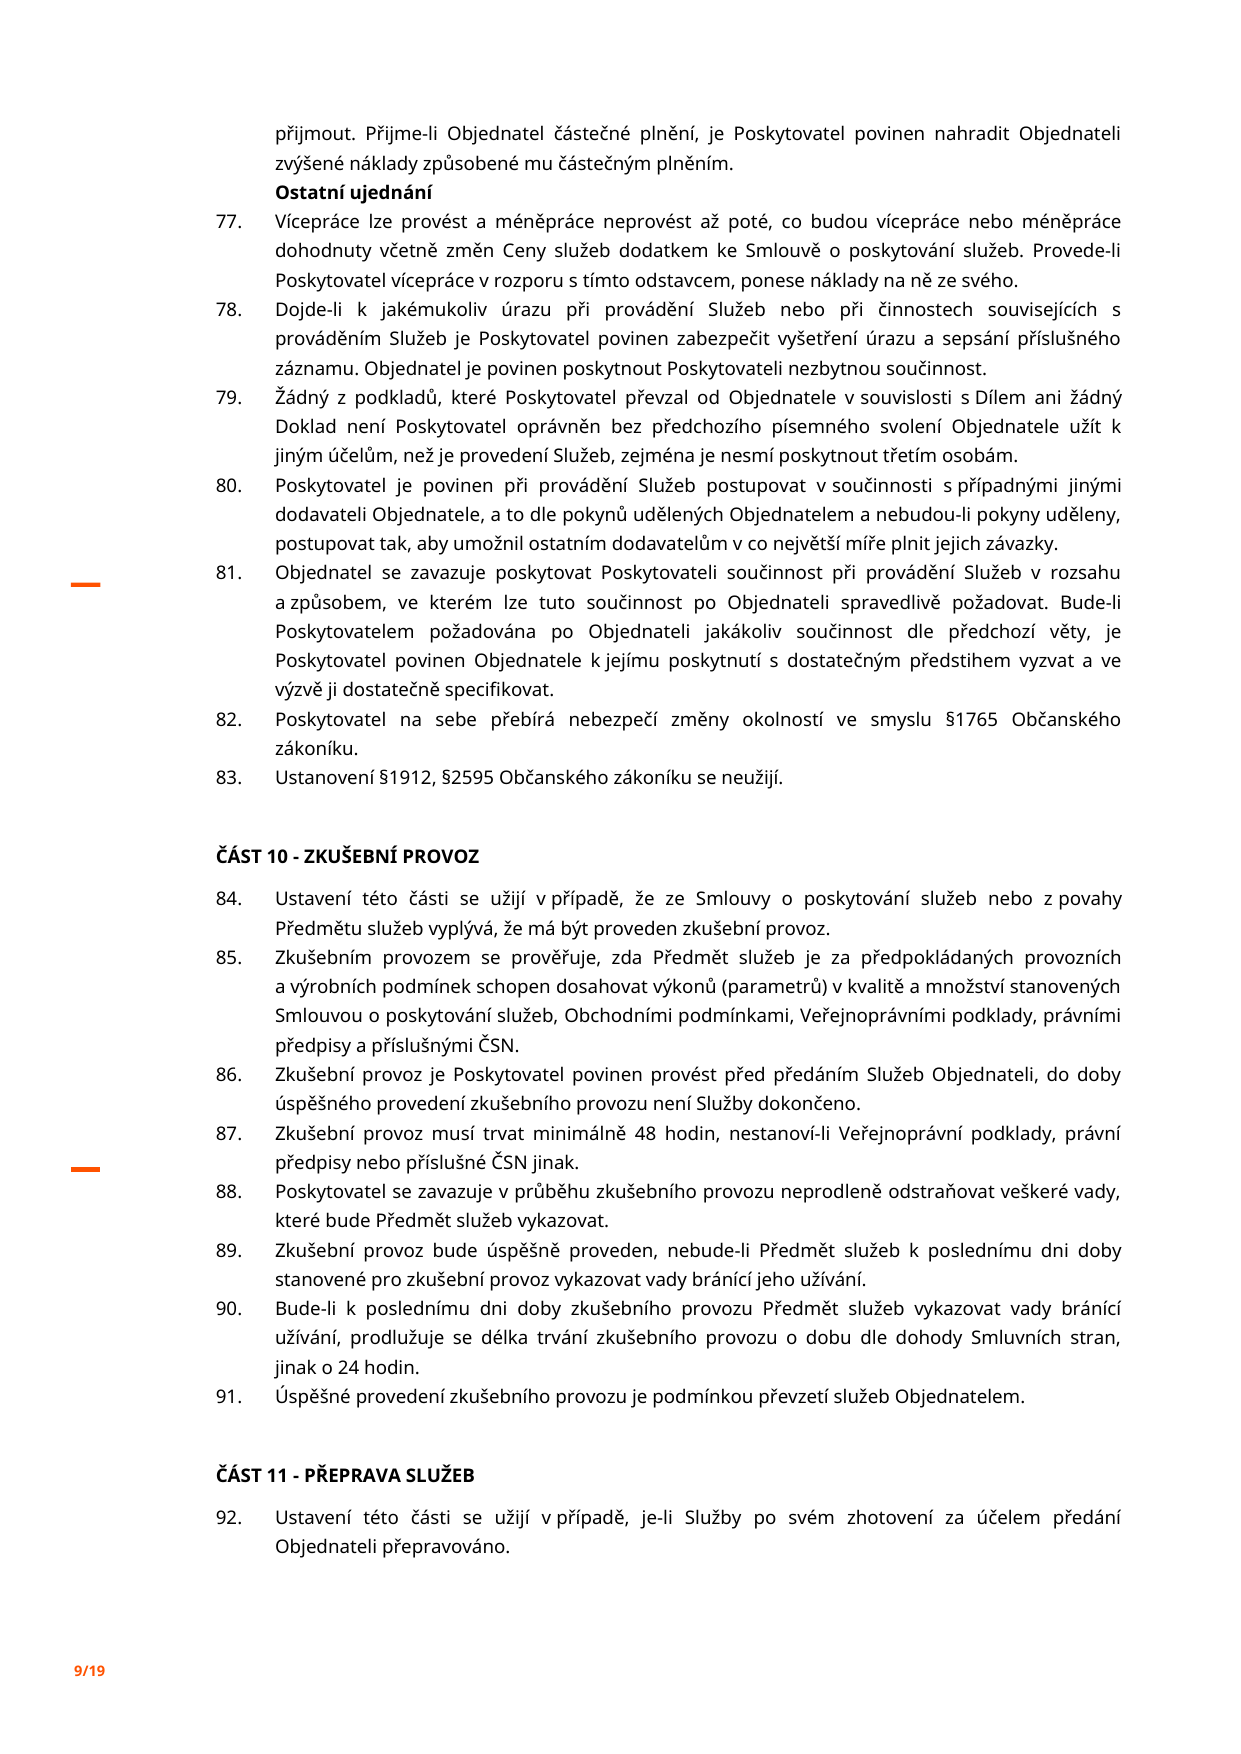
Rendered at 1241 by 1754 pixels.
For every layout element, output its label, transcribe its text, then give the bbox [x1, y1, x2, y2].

list Poskytovatel je povinen při provádění Služeb postupovat v součinnosti s případnými jinými dodavateli Objednatele, a to dle pokynů udělených Objednatelem a nebudou-li pokyny uděleny, postupovat tak, aby umožnil ostatním dodavatelům v co největší míře plnit jejich závazky. [216, 472, 1122, 556]
list Bude-li k poslednímu dni doby zkušebního provozu Předmět služeb vykazovat vady bránící užívání, prodlužuje se délka trvání zkušebního provozu o dobu dle dohody Smluvních stran, jinak o 24 hodin. [216, 1295, 1122, 1379]
list Dojde-li k jakémukoliv úrazu při provádění Služeb nebo při činnostech souvisejících s prováděním Služeb je Poskytovatel povinen zabezpečit vyšetření úrazu a sepsání příslušného záznamu. Objednatel je povinen poskytnout Poskytovateli nezbytnou součinnost. [216, 296, 1122, 380]
list Úspěšné provedení zkušebního provozu je podmínkou převzetí služeb Objednatelem. [216, 1383, 1122, 1409]
list Zkušební provoz musí trvat minimálně 48 hodin, nestanoví-li Veřejnoprávní podklady, právní předpisy nebo příslušné ČSN jinak. [216, 1120, 1122, 1174]
text Ostatní ujednání [275, 179, 1122, 205]
list Ustavení této části se užijí v případě, že ze Smlouvy o poskytování služeb nebo z povahy Předmětu služeb vyplývá, že má být proveden zkušební provoz. [216, 886, 1122, 940]
list Objednatel se zavazuje poskytovat Poskytovateli součinnost při provádění Služeb v rozsahu a způsobem, ve kterém lze tuto součinnost po Objednateli spravedlivě požadovat. Bude-li Poskytovatelem požadována po Objednateli jakákoliv součinnost dle předchozí věty, je Poskytovatel povinen Objednatele k jejímu poskytnutí s dostatečným předstihem vyzvat a ve výzvě ji dostatečně specifikovat. [216, 560, 1122, 702]
list ZKUŠEBNÍ PROVOZ [216, 844, 1122, 869]
list Žádný z podkladů, které Poskytovatel převzal od Objednatele v souvislosti s Dílem ani žádný Doklad není Poskytovatel oprávněn bez předchozího písemného svolení Objednatele užít k jiným účelům, než je provedení Služeb, zejména je nesmí poskytnout třetím osobám. [216, 384, 1122, 468]
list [216, 121, 1122, 175]
list Vícepráce lze provést a méněpráce neprovést až poté, co budou vícepráce nebo méněpráce dohodnuty včetně změn Ceny služeb dodatkem ke Smlouvě o poskytování služeb. Provede-li Poskytovatel vícepráce v rozporu s tímto odstavcem, ponese náklady na ně ze svého. [216, 208, 1122, 292]
list Poskytovatel na sebe přebírá nebezpečí změny okolností ve smyslu §1765 Občanského zákoníku. [216, 706, 1122, 761]
list Zkušební provoz bude úspěšně proveden, nebude-li Předmět služeb k poslednímu dni doby stanovené pro zkušební provoz vykazovat vady bránící jeho užívání. [216, 1237, 1122, 1292]
list Zkušební provoz je Poskytovatel povinen provést před předáním Služeb Objednateli, do doby úspěšného provedení zkušebního provozu není Služby dokončeno. [216, 1061, 1122, 1116]
list Poskytovatel se zavazuje v průběhu zkušebního provozu neprodleně odstraňovat veškeré vady, které bude Předmět služeb vykazovat. [216, 1178, 1122, 1233]
list Ustavení této části se užijí v případě, je-li Služby po svém zhotovení za účelem předání Objednateli přepravováno. [216, 1504, 1122, 1559]
list PŘEPRAVA SLUŽEB [216, 1462, 1122, 1488]
list Ustanovení §1912, §2595 Občanského zákoníku se neužijí. [216, 764, 1122, 790]
list Zkušebním provozem se prověřuje, zda Předmět služeb je za předpokládaných provozních a výrobních podmínek schopen dosahovat výkonů (parametrů) v kvalitě a množství stanovených Smlouvou o poskytování služeb, Obchodními podmínkami, Veřejnoprávními podklady, právními předpisy a příslušnými ČSN. [216, 944, 1122, 1057]
